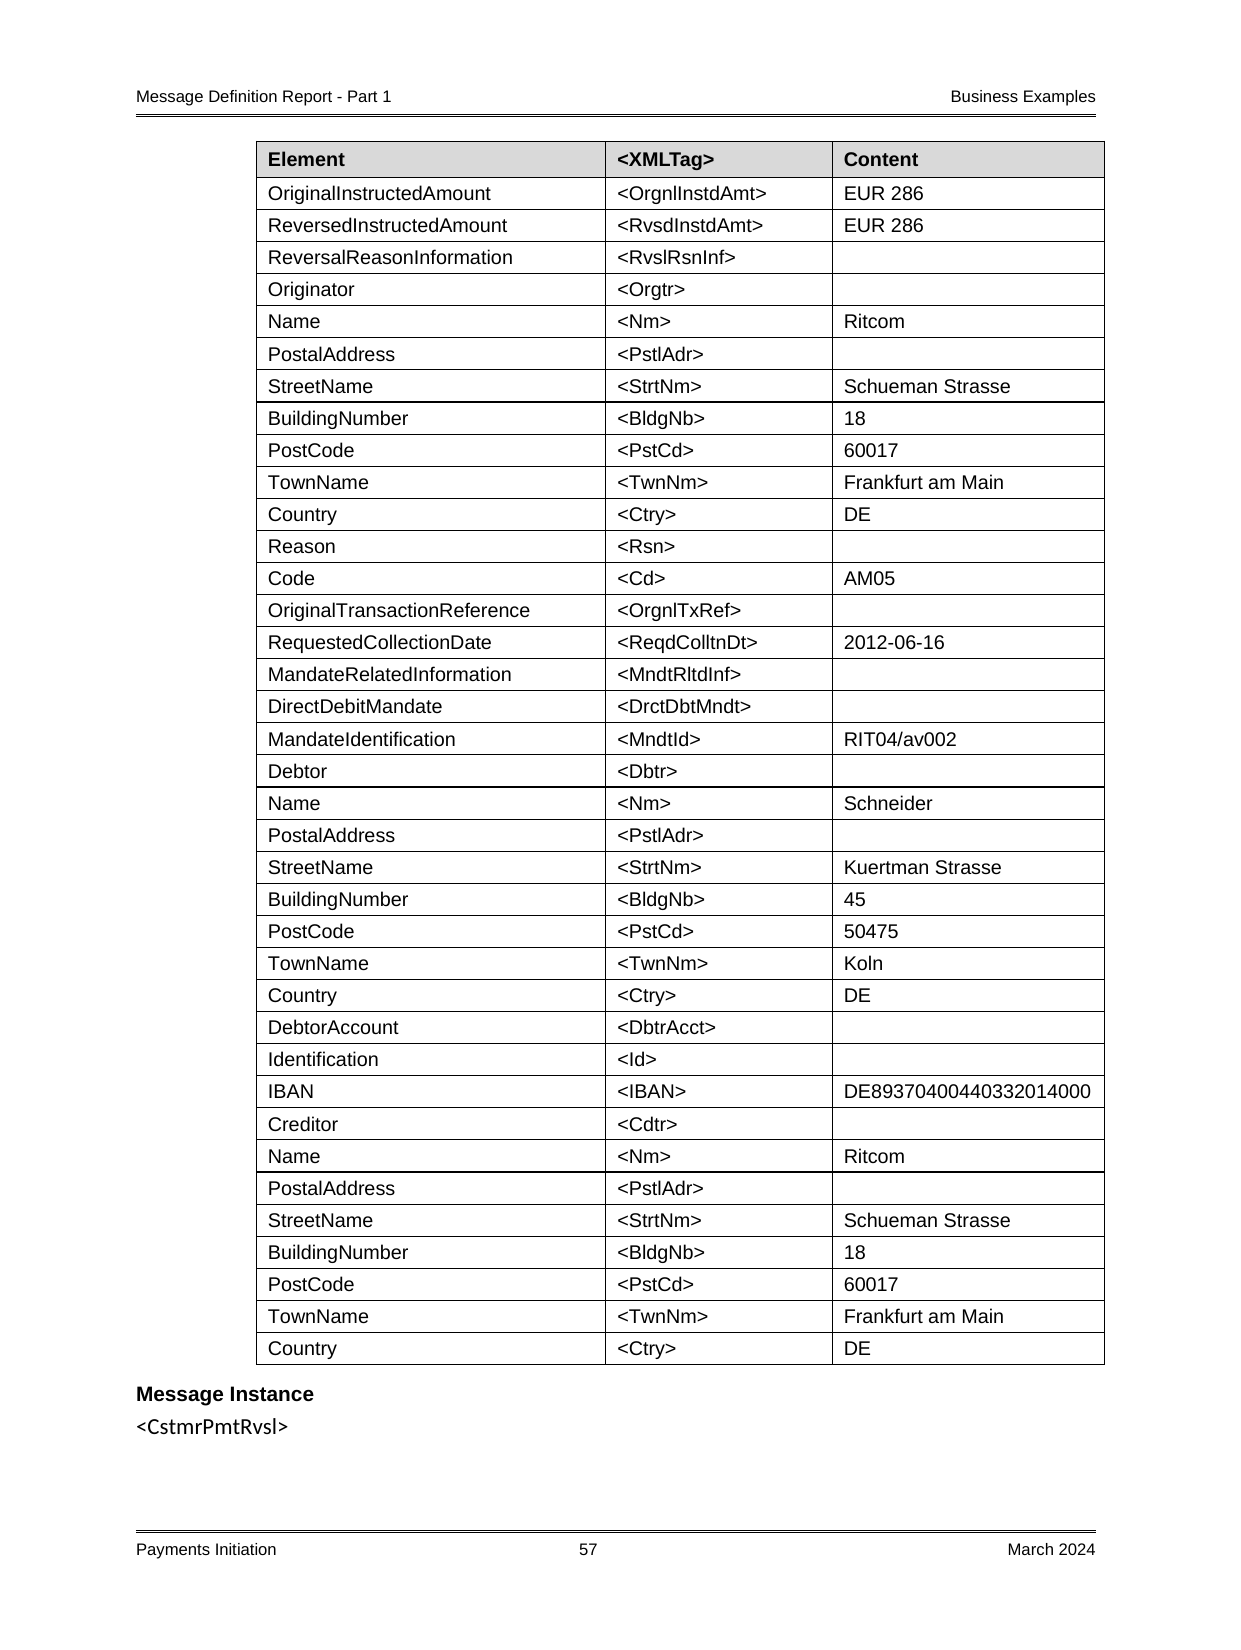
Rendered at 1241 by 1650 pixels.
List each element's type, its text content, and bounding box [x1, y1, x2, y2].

table_cell StreetName [257, 1205, 605, 1236]
table_cell <PstCd> [606, 916, 832, 947]
table_cell [833, 1012, 1104, 1043]
table_header <XMLTag> [606, 142, 832, 177]
table_cell [833, 755, 1104, 786]
table_cell PostCode [257, 916, 605, 947]
table_cell Debtor [257, 755, 605, 786]
table_cell <DbtrAcct> [606, 1012, 832, 1043]
table_cell PostalAddress [257, 338, 605, 369]
table_cell DE [833, 499, 1104, 530]
table_cell Name [257, 306, 605, 337]
table_cell Country [257, 499, 605, 530]
table_cell EUR 286 [833, 178, 1104, 209]
table_cell [833, 242, 1104, 273]
table_cell <StrtNm> [606, 1205, 832, 1236]
table_cell <PstCd> [606, 435, 832, 466]
table_cell <PstlAdr> [606, 1173, 832, 1203]
table_cell <BldgNb> [606, 884, 832, 915]
table_cell DebtorAccount [257, 1012, 605, 1043]
table_cell Frankfurt am Main [833, 467, 1104, 498]
table_cell <BldgNb> [606, 403, 832, 433]
table_cell OriginalTransactionReference [257, 595, 605, 626]
table_cell [833, 595, 1104, 626]
table_cell <PstCd> [606, 1269, 832, 1300]
table_cell <Id> [606, 1044, 832, 1075]
table_cell <OrgnlInstdAmt> [606, 178, 832, 209]
table_cell <IBAN> [606, 1076, 832, 1107]
table_cell 18 [833, 1237, 1104, 1268]
table_cell Country [257, 980, 605, 1011]
table_cell <Nm> [606, 306, 832, 337]
table_cell BuildingNumber [257, 884, 605, 915]
table_cell Identification [257, 1044, 605, 1075]
table_cell DirectDebitMandate [257, 691, 605, 722]
table_cell <TwnNm> [606, 948, 832, 979]
table_cell [833, 820, 1104, 851]
table_cell ReversedInstructedAmount [257, 210, 605, 241]
table_cell <RvsdInstdAmt> [606, 210, 832, 241]
table_cell DE [833, 980, 1104, 1011]
table_cell MandateRelatedInformation [257, 659, 605, 690]
table_cell <TwnNm> [606, 1301, 832, 1332]
table_cell [833, 338, 1104, 369]
table_cell <PstlAdr> [606, 338, 832, 369]
table_cell [833, 1108, 1104, 1139]
table_cell Originator [257, 274, 605, 305]
table_cell [833, 274, 1104, 305]
table_cell <TwnNm> [606, 467, 832, 498]
table_cell <Orgtr> [606, 274, 832, 305]
table_cell <Dbtr> [606, 755, 832, 786]
table_cell Reason [257, 531, 605, 562]
table_cell <ReqdColltnDt> [606, 627, 832, 658]
table_cell BuildingNumber [257, 403, 605, 433]
table_cell <Ctry> [606, 1333, 832, 1364]
table_cell StreetName [257, 852, 605, 883]
table_cell [833, 1044, 1104, 1075]
table_cell Frankfurt am Main [833, 1301, 1104, 1332]
table_cell DE89370400440332014000 [833, 1076, 1104, 1107]
table_cell <PstlAdr> [606, 820, 832, 851]
table_cell EUR 286 [833, 210, 1104, 241]
table_cell BuildingNumber [257, 1237, 605, 1268]
table_cell Creditor [257, 1108, 605, 1139]
table_cell Ritcom [833, 306, 1104, 337]
table_cell <Rsn> [606, 531, 832, 562]
table_cell <Cdtr> [606, 1108, 832, 1139]
table_cell TownName [257, 948, 605, 979]
table_cell Schueman Strasse [833, 370, 1104, 401]
table_cell <Ctry> [606, 980, 832, 1011]
table_cell 18 [833, 403, 1104, 433]
table_cell <StrtNm> [606, 852, 832, 883]
table_cell 60017 [833, 435, 1104, 466]
table_cell Name [257, 788, 605, 818]
table_cell Koln [833, 948, 1104, 979]
table_cell [833, 691, 1104, 722]
table_cell Kuertman Strasse [833, 852, 1104, 883]
table_cell Code [257, 563, 605, 594]
table_cell RequestedCollectionDate [257, 627, 605, 658]
table_cell <RvslRsnInf> [606, 242, 832, 273]
table_cell RIT04/av002 [833, 723, 1104, 754]
table_cell Country [257, 1333, 605, 1364]
table_cell <OrgnlTxRef> [606, 595, 832, 626]
table_cell [833, 659, 1104, 690]
table_cell AM05 [833, 563, 1104, 594]
table_cell 45 [833, 884, 1104, 915]
table_cell <StrtNm> [606, 370, 832, 401]
table_cell DE [833, 1333, 1104, 1364]
table_header Content [833, 142, 1104, 177]
table_cell 60017 [833, 1269, 1104, 1300]
table_cell <Cd> [606, 563, 832, 594]
table_cell TownName [257, 1301, 605, 1332]
table_cell [833, 531, 1104, 562]
table_cell <DrctDbtMndt> [606, 691, 832, 722]
table_cell StreetName [257, 370, 605, 401]
table_cell <MndtRltdInf> [606, 659, 832, 690]
table_cell Name [257, 1140, 605, 1171]
table_cell <MndtId> [606, 723, 832, 754]
table_cell 2012-06-16 [833, 627, 1104, 658]
text Message Instance [136, 1382, 1104, 1406]
table_cell IBAN [257, 1076, 605, 1107]
table_cell <Ctry> [606, 499, 832, 530]
table_cell Schueman Strasse [833, 1205, 1104, 1236]
table_cell TownName [257, 467, 605, 498]
table_cell <Nm> [606, 1140, 832, 1171]
table_cell <Nm> [606, 788, 832, 818]
table_cell OriginalInstructedAmount [257, 178, 605, 209]
table_cell [833, 1173, 1104, 1203]
table_cell Ritcom [833, 1140, 1104, 1171]
table_cell PostalAddress [257, 1173, 605, 1203]
table_cell PostCode [257, 1269, 605, 1300]
text <CstmrPmtRvsl> [136, 1412, 1104, 1440]
table_cell ReversalReasonInformation [257, 242, 605, 273]
table_cell PostalAddress [257, 820, 605, 851]
table_cell 50475 [833, 916, 1104, 947]
table_cell PostCode [257, 435, 605, 466]
table_cell <BldgNb> [606, 1237, 832, 1268]
table_cell Schneider [833, 788, 1104, 818]
table_header Element [257, 142, 605, 177]
table_cell MandateIdentification [257, 723, 605, 754]
